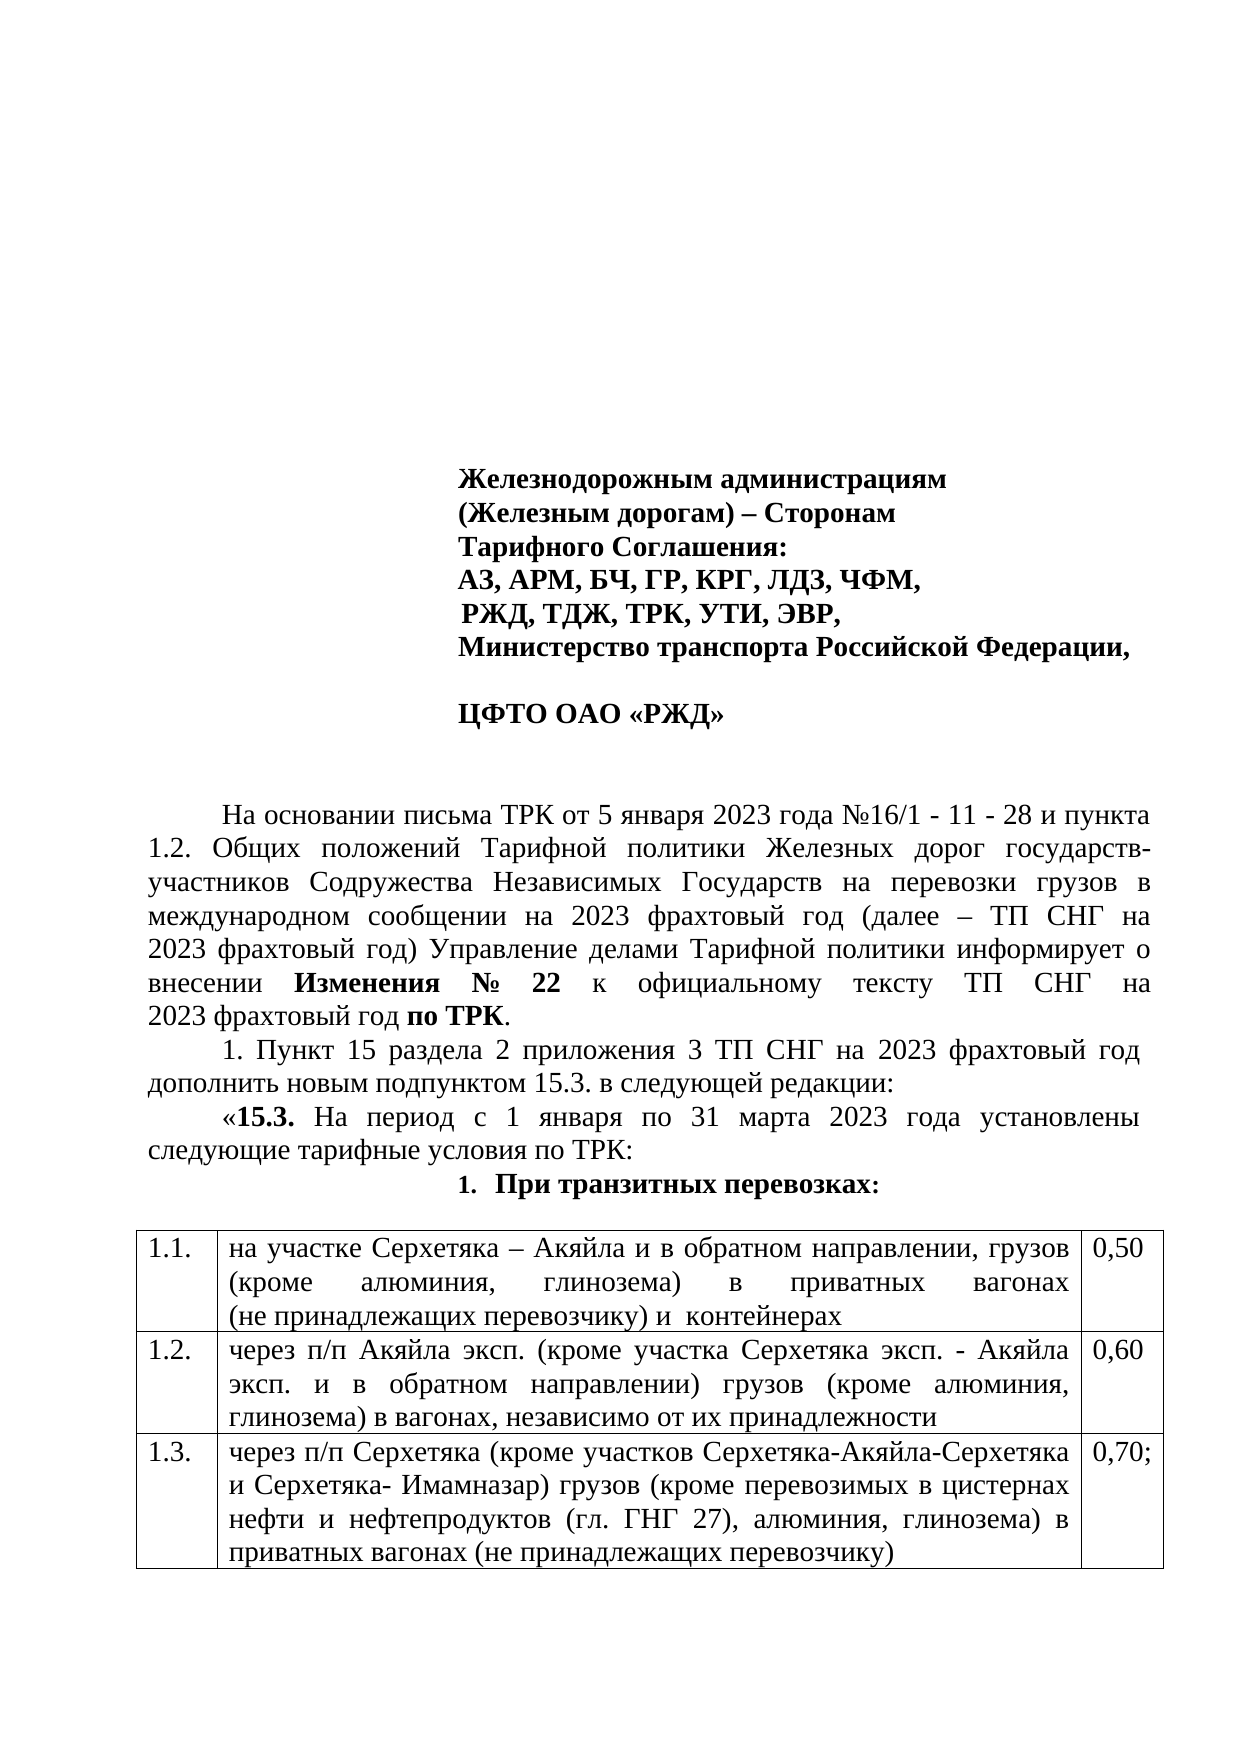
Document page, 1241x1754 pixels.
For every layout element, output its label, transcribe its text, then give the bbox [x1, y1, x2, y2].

list При транзитных перевозках: [185, 1166, 1152, 1199]
table_cell 0,70; [1082, 1434, 1163, 1568]
text «15.3. На период с 1 января по 31 марта 2023 года установлены следующие тарифные условия по ТРК: [148, 1099, 1140, 1166]
table_header 0,50 [1082, 1231, 1163, 1331]
text АЗ, АРМ, БЧ, ГР, КРГ, ЛДЗ, ЧФМ, [428, 562, 1152, 596]
table_cell через п/п Акяйла эксп. (кроме участка Серхетяка эксп. - Акяйла эксп. и в обратном направлении) грузов (кроме алюминия, глинозема) в вагонах, независимо от их принадлежности [218, 1332, 1081, 1433]
table_cell 1.3. [137, 1434, 217, 1568]
text Министерство транспорта Российской Федерации, [148, 629, 1152, 663]
text Тарифного Соглашения: [148, 529, 1152, 562]
text 1. Пункт 15 раздела 2 приложения 3 ТП СНГ на 2023 фрахтовый год дополнить новым подпунктом 15.3. в следующей редакции: [148, 1032, 1140, 1099]
table_cell 0,60 [1082, 1332, 1163, 1433]
text Железнодорожным администрациям [148, 462, 1152, 495]
table_header на участке Серхетяка – Акяйла и в обратном направлении, грузов (кроме алюминия, глинозема) в приватных вагонах (не принадлежащих перевозчику) и контейнерах [218, 1231, 1081, 1331]
text ЦФТО ОАО «РЖД» [148, 696, 1152, 730]
text На основании письма ТРК от 5 января 2023 года №16/1 - 11 - 28 и пункта 1.2. Общих положений Тарифной политики Железных дорог государств-участников Содружества Независимых Государств на перевозки грузов в международном сообщении на 2023 фрахтовый год (далее – ТП СНГ на 2023 фрахтовый год) Управление делами Тарифной политики информирует о внесении Изменения № 22 к официальному тексту ТП СНГ на 2023 фрахтовый год по ТРК. [148, 797, 1152, 1032]
table_header 1.1. [137, 1231, 217, 1331]
table_cell через п/п Серхетяка (кроме участков Серхетяка-Акяйла-Серхетяка и Серхетяка- Имамназар) грузов (кроме перевозимых в цистернах нефти и нефтепродуктов (гл. ГНГ 27), алюминия, глинозема) в приватных вагонах (не принадлежащих перевозчику) [218, 1434, 1081, 1568]
text (Железным дорогам) – Сторонам [148, 495, 1152, 529]
text РЖД, ТДЖ, ТРК, УТИ, ЭВР, [148, 596, 1152, 629]
table_cell 1.2. [137, 1332, 217, 1433]
